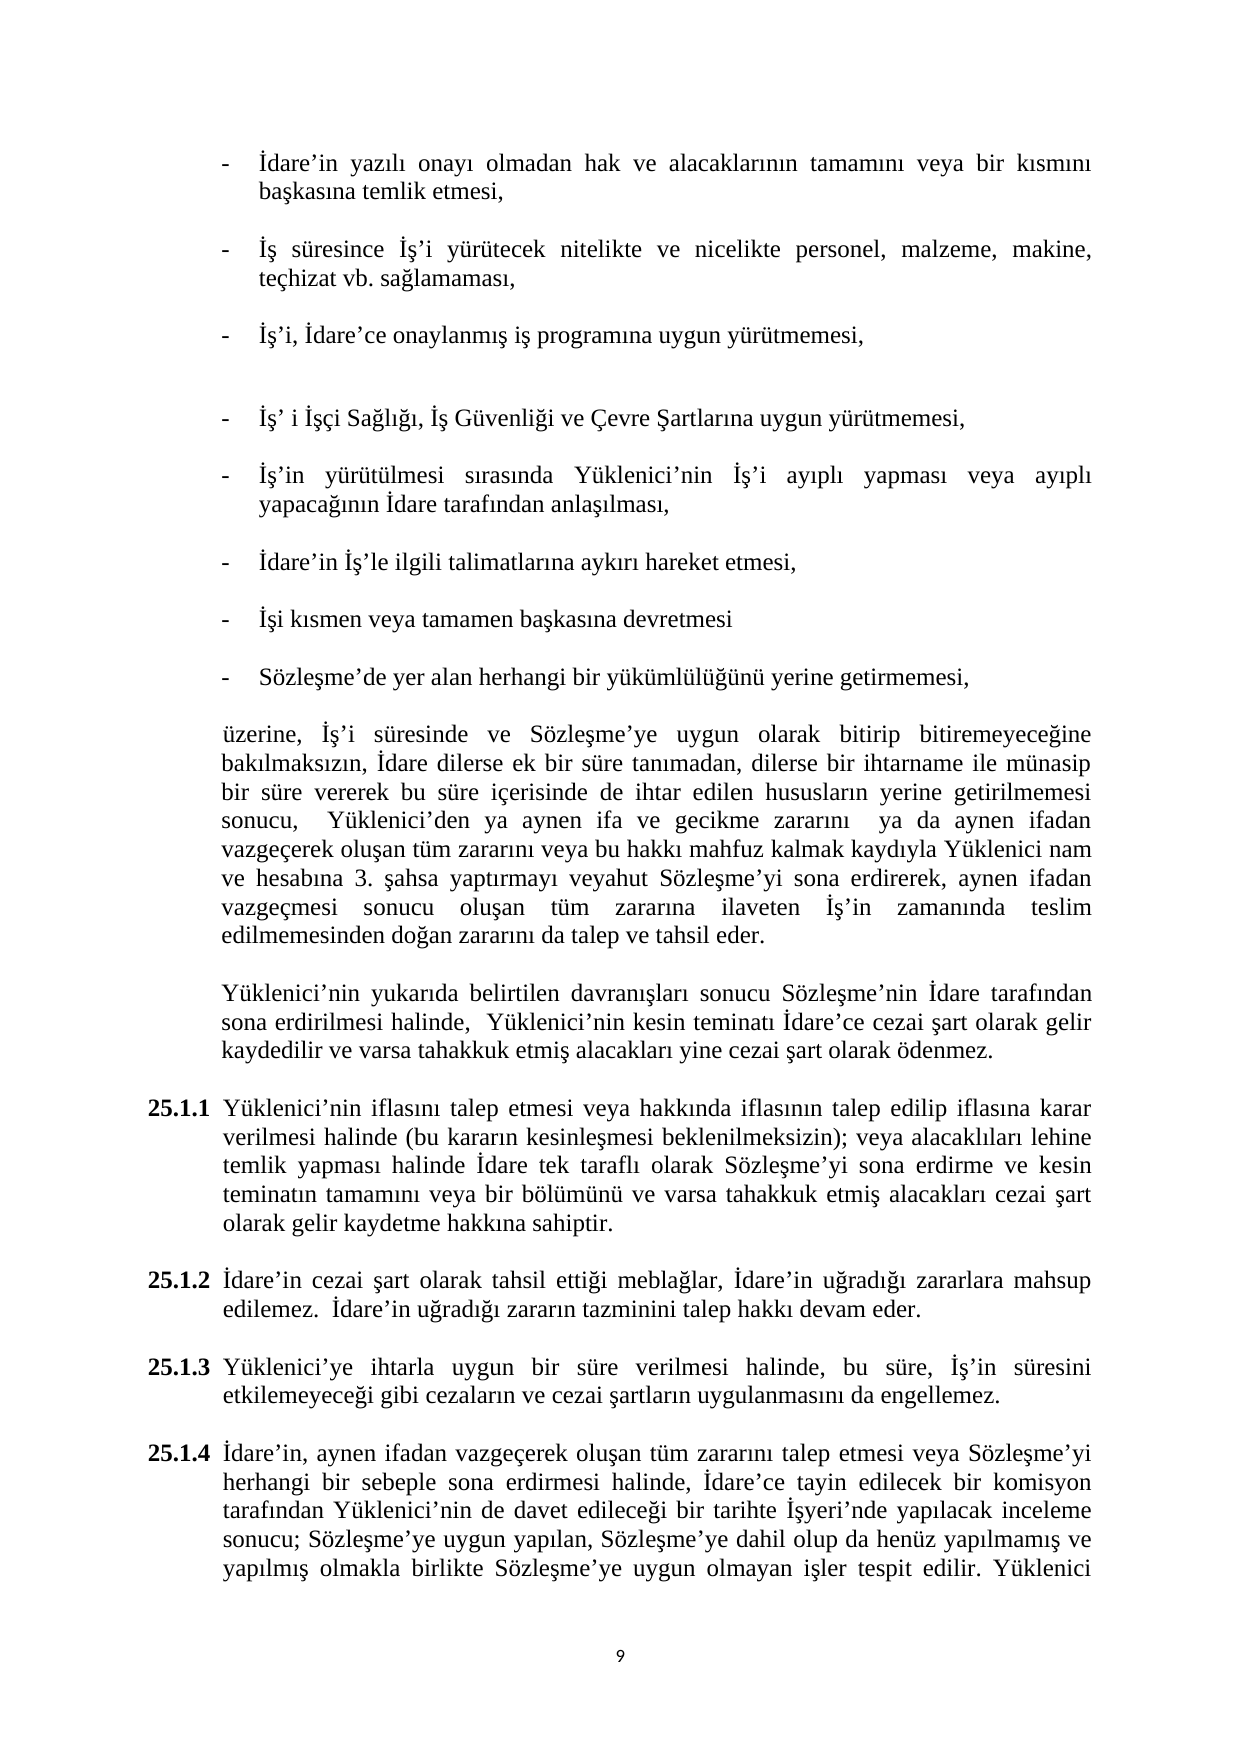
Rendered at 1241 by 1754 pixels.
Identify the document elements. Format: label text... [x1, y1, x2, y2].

text üzerine, İş’i süresinde ve Sözleşme’ye uygun olarak bitirip bitiremeyeceğine bakılmaksızın, İdare dilerse ek bir süre tanımadan, dilerse bir ihtarname ile münasip bir süre vererek bu süre içerisinde de ihtar edilen hususların yerine getirilmemesi sonucu, Yüklenici’den ya aynen ifa ve gecikme zararını ya da aynen ifadan vazgeçerek oluşan tüm zararını veya bu hakkı mahfuz kalmak kaydıyla Yüklenici nam ve hesabına 3. şahsa yaptırmayı veyahut Sözleşme’yi sona erdirerek, aynen ifadan vazgeçmesi sonucu oluşan tüm zararına ilaveten İş’in zamanında teslim edilmemesinden doğan zararını da talep ve tahsil eder. [221, 719, 1092, 949]
list İş’ i İşçi Sağlığı, İş Güvenliği ve Çevre Şartlarına uygun yürütmemesi, [221, 403, 1092, 432]
list İdare’in yazılı onayı olmadan hak ve alacaklarının tamamını veya bir kısmını başkasına temlik etmesi, [221, 148, 1092, 205]
list Yüklenici’ye ihtarla uygun bir süre verilmesi halinde, bu süre, İş’in süresini etkilemeyeceği gibi cezaların ve cezai şartların uygulanmasını da engellemez. [148, 1352, 1092, 1409]
text Yüklenici’nin yukarıda belirtilen davranışları sonucu Sözleşme’nin İdare tarafından sona erdirilmesi halinde, Yüklenici’nin kesin teminatı İdare’ce cezai şart olarak gelir kaydedilir ve varsa tahakkuk etmiş alacakları yine cezai şart olarak ödenmez. [221, 978, 1092, 1064]
list Sözleşme’de yer alan herhangi bir yükümlülüğünü yerine getirmemesi, [221, 662, 1092, 690]
list İş’i, İdare’ce onaylanmış iş programına uygun yürütmemesi, [221, 320, 1092, 349]
list İdare’in İş’le ilgili talimatlarına aykırı hareket etmesi, [221, 547, 1092, 575]
list İdare’in cezai şart olarak tahsil ettiği meblağlar, İdare’in uğradığı zararlara mahsup edilemez. İdare’in uğradığı zararın tazminini talep hakkı devam eder. [148, 1265, 1092, 1323]
list İşi kısmen veya tamamen başkasına devretmesi [221, 604, 1092, 633]
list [148, 1438, 1092, 1582]
list İş süresince İş’i yürütecek nitelikte ve nicelikte personel, malzeme, makine, teçhizat vb. sağlamaması, [221, 234, 1092, 291]
list Yüklenici’nin iflasını talep etmesi veya hakkında iflasının talep edilip iflasına karar verilmesi halinde (bu kararın kesinleşmesi beklenilmeksizin); veya alacaklıları lehine temlik yapması halinde İdare tek taraflı olarak Sözleşme’yi sona erdirme ve kesin teminatın tamamını veya bir bölümünü ve varsa tahakkuk etmiş alacakları cezai şart olarak gelir kaydetme hakkına sahiptir. [148, 1093, 1092, 1237]
list İş’in yürütülmesi sırasında Yüklenici’nin İş’i ayıplı yapması veya ayıplı yapacağının İdare tarafından anlaşılması, [221, 460, 1092, 518]
